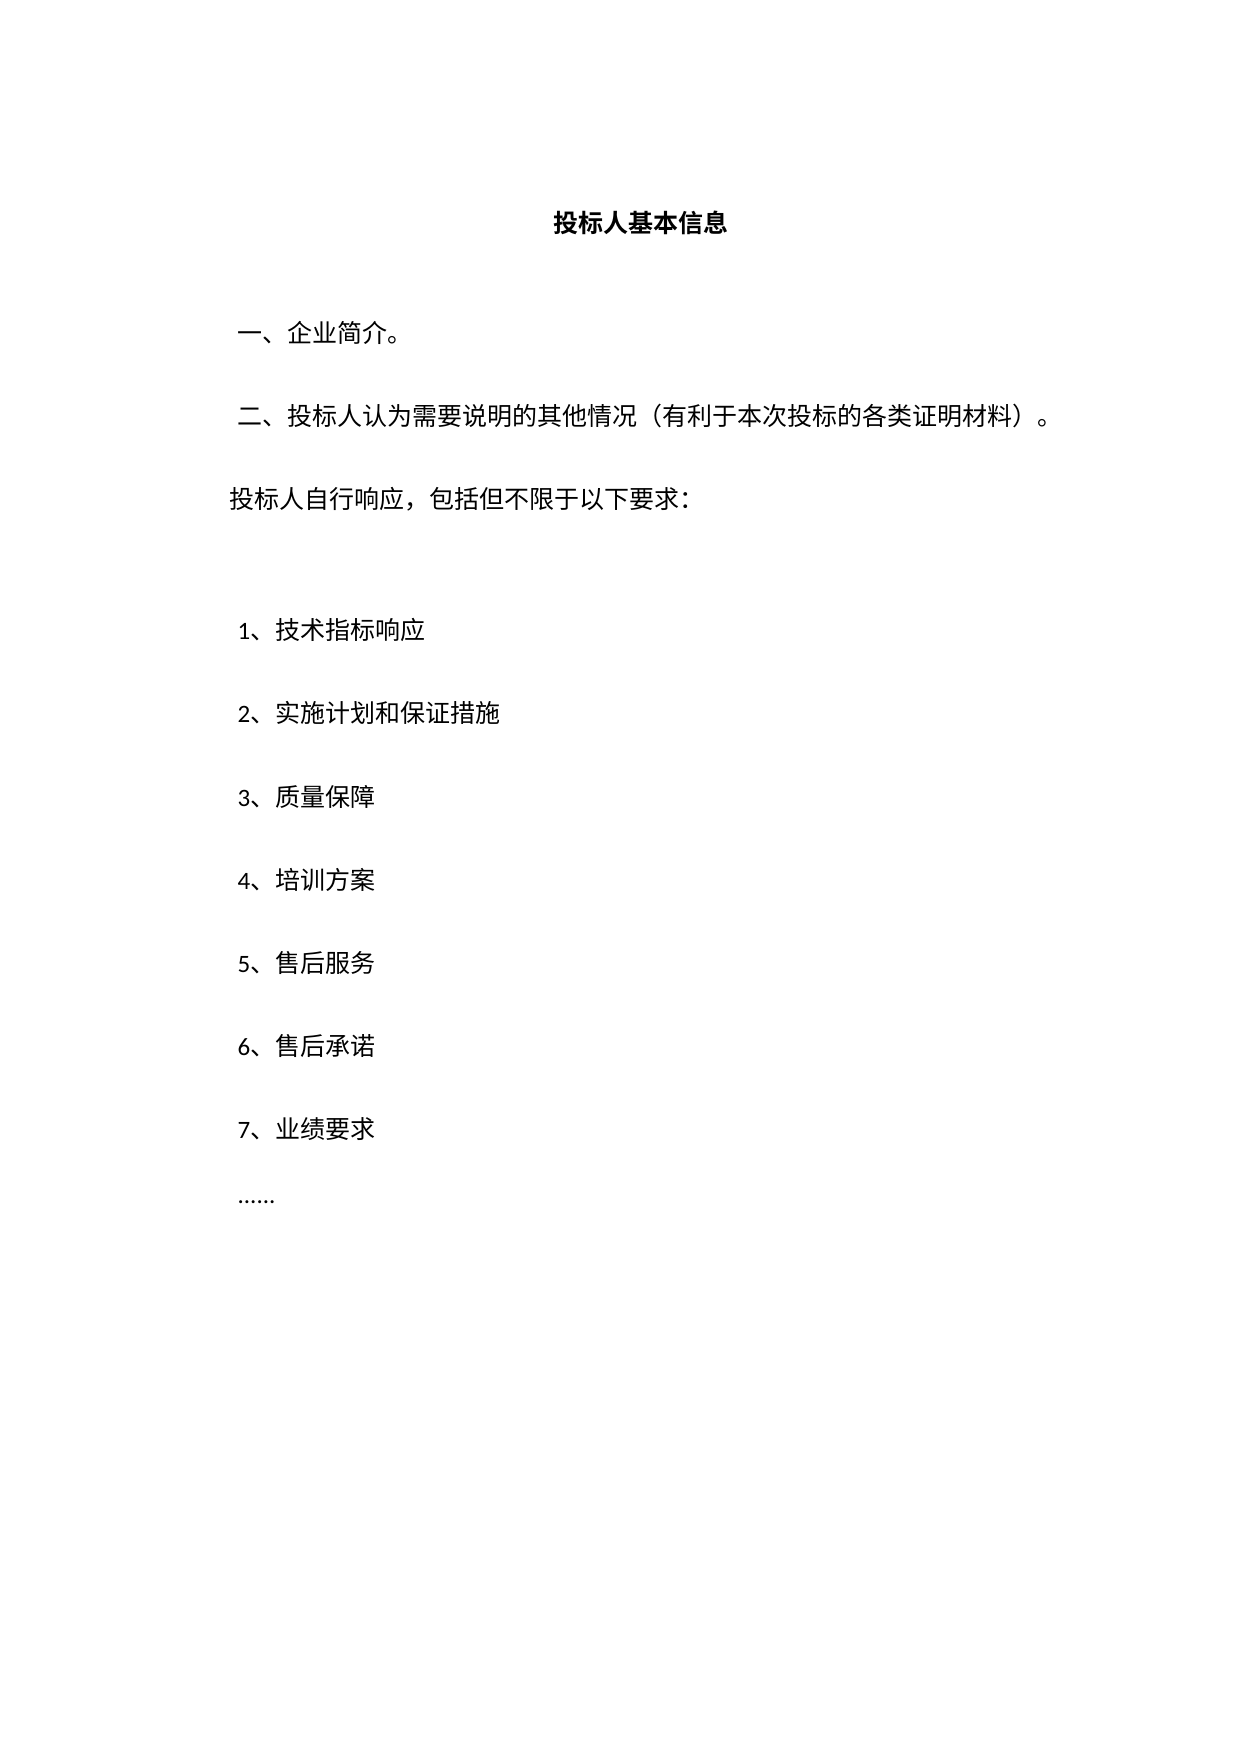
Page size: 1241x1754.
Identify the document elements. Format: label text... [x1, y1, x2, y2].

text 2、实施计划和保证措施 [187, 679, 1053, 744]
text 4、培训方案 [187, 846, 1053, 911]
list 一、企业简介。 [187, 299, 1053, 364]
text ...... [187, 1178, 1053, 1211]
text 7、业绩要求 [187, 1095, 1053, 1160]
subtitle 投标人基本信息 [187, 189, 1053, 254]
text 6、售后承诺 [187, 1012, 1053, 1077]
text 投标人自行响应，包括但不限于以下要求： [187, 466, 1053, 531]
text 3、质量保障 [187, 763, 1053, 828]
text 5、售后服务 [187, 929, 1053, 994]
text 1、技术指标响应 [187, 596, 1053, 661]
list 二、投标人认为需要说明的其他情况（有利于本次投标的各类证明材料）。 [187, 382, 1053, 447]
